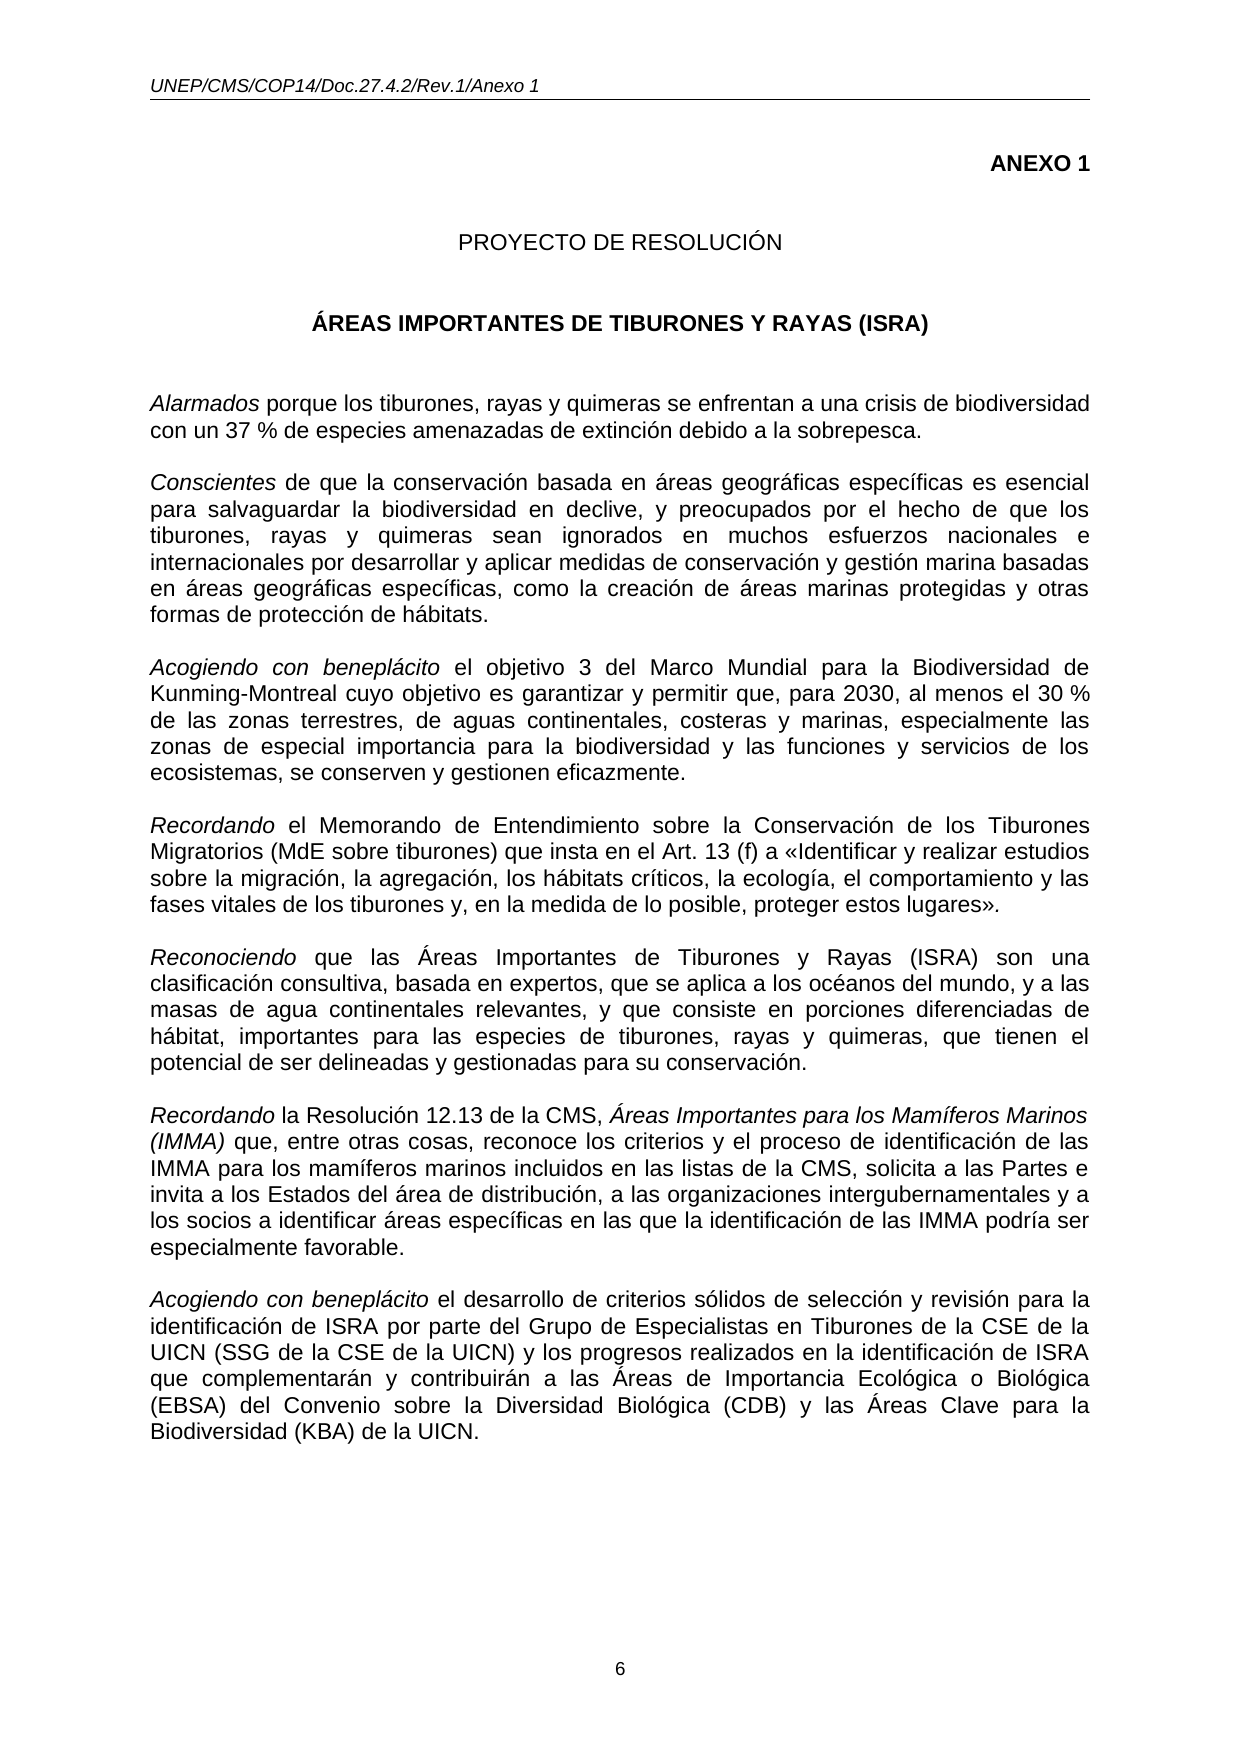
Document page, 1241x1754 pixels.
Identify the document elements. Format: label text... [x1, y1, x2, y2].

text Recordando el Memorando de Entendimiento sobre la Conservación de los Tiburones Migratorios (MdE sobre tiburones) que insta en el Art. 13 (f) a «Identificar y realizar estudios sobre la migración, la agregación, los hábitats críticos, la ecología, el comportamiento y las fases vitales de los tiburones y, en la medida de lo posible, proteger estos lugares». [150, 812, 1090, 917]
text Recordando la Resolución 12.13 de la CMS, Áreas Importantes para los Mamíferos Marinos (IMMA) que, entre otras cosas, reconoce los criterios y el proceso de identificación de las IMMA para los mamíferos marinos incluidos en las listas de la CMS, solicita a las Partes e invita a los Estados del área de distribución, a las organizaciones intergubernamentales y a los socios a identificar áreas específicas en las que la identificación de las IMMA podría ser especialmente favorable. [150, 1102, 1090, 1260]
text Conscientes de que la conservación basada en áreas geográficas específicas es esencial para salvaguardar la biodiversidad en declive, y preocupados por el hecho de que los tiburones, rayas y quimeras sean ignorados en muchos esfuerzos nacionales e internacionales por desarrollar y aplicar medidas de conservación y gestión marina basadas en áreas geográficas específicas, como la creación de áreas marinas protegidas y otras formas de protección de hábitats. [150, 469, 1090, 627]
text Reconociendo que las Áreas Importantes de Tiburones y Rayas (ISRA) son una clasificación consultiva, basada en expertos, que se aplica a los océanos del mundo, y a las masas de agua continentales relevantes, y que consiste en porciones diferenciadas de hábitat, importantes para las especies de tiburones, rayas y quimeras, que tienen el potencial de ser delineadas y gestionadas para su conservación. [150, 944, 1090, 1076]
text Acogiendo con beneplácito el desarrollo de criterios sólidos de selección y revisión para la identificación de ISRA por parte del Grupo de Especialistas en Tiburones de la CSE de la UICN (SSG de la CSE de la UICN) y los progresos realizados en la identificación de ISRA que complementarán y contribuirán a las Áreas de Importancia Ecológica o Biológica (EBSA) del Convenio sobre la Diversidad Biológica (CDB) y las Áreas Clave para la Biodiversidad (KBA) de la UICN. [150, 1286, 1090, 1444]
text Acogiendo con beneplácito el objetivo 3 del Marco Mundial para la Biodiversidad de Kunming-Montreal cuyo objetivo es garantizar y permitir que, para 2030, al menos el 30 % de las zonas terrestres, de aguas continentales, costeras y marinas, especialmente las zonas de especial importancia para la biodiversidad y las funciones y servicios de los ecosistemas, se conserven y gestionen eficazmente. [150, 654, 1090, 786]
text ÁREAS IMPORTANTES DE TIBURONES Y RAYAS (ISRA) [150, 310, 1090, 336]
text Alarmados porque los tiburones, rayas y quimeras se enfrentan a una crisis de biodiversidad con un 37 % de especies amenazadas de extinción debido a la sobrepesca. [150, 390, 1090, 443]
list Anexo 1 [150, 150, 1090, 176]
text PROYECTO DE RESOLUCIÓN [150, 229, 1090, 255]
